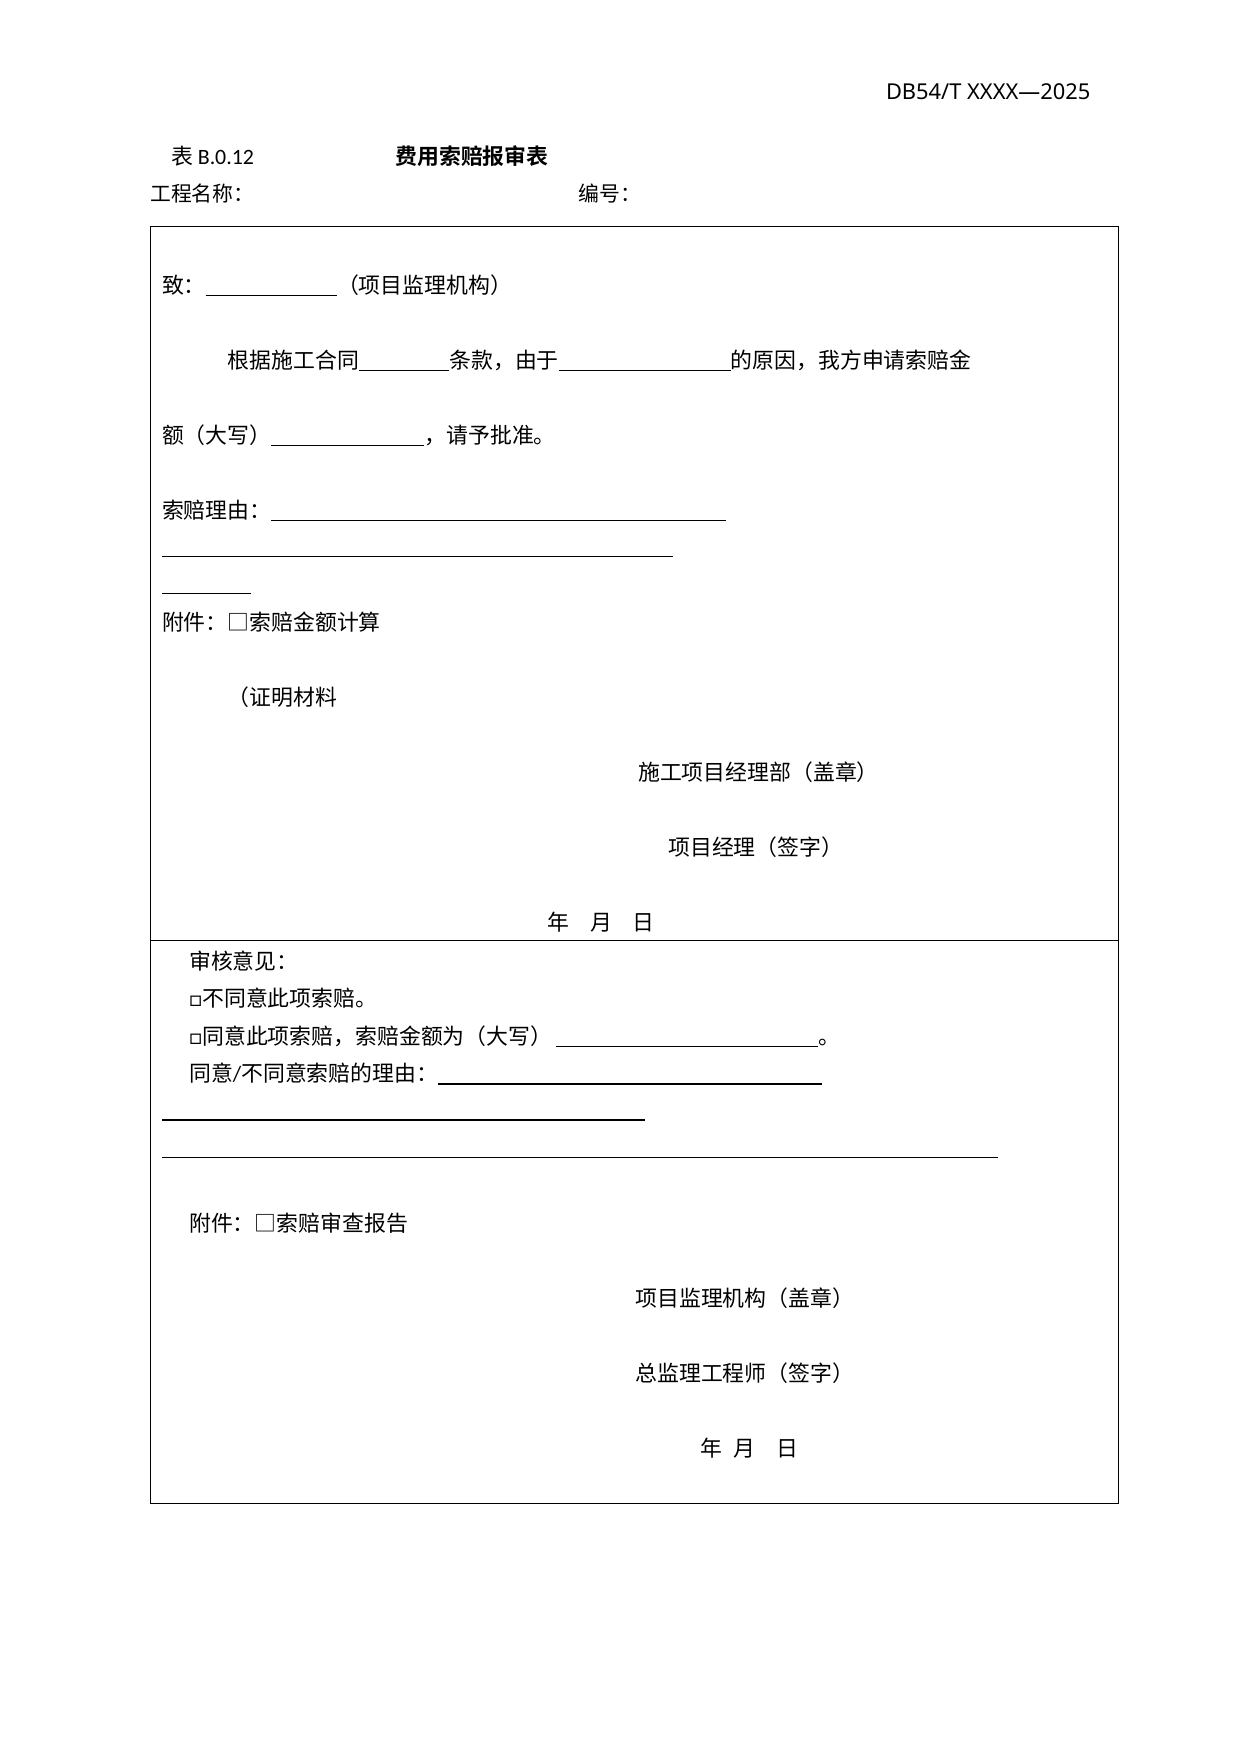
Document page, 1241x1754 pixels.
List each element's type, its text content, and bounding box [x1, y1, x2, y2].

text 工程名称： 编号： [150, 173, 1090, 211]
table_header 致： （项目监理机构） 根据施工合同 条款，由于 的原因，我方申请索赔金 额（大写） ，请予批准。 索赔理由： 附件：□索赔金额计算 （证明材料 施工项目经理部（盖章） 项目经理（签字） 年 月 日 [151, 227, 1118, 940]
table_cell 审核意见： □不同意此项索赔。 □同意此项索赔，索赔金额为（大写） 。 同意/不同意索赔的理由： 附件：□索赔审查报告 项目监理机构（盖章） 总监理工程师（签字） 年 月 日 [151, 941, 1118, 1503]
text 表 B.0.12 费用索赔报审表 [150, 136, 1088, 173]
